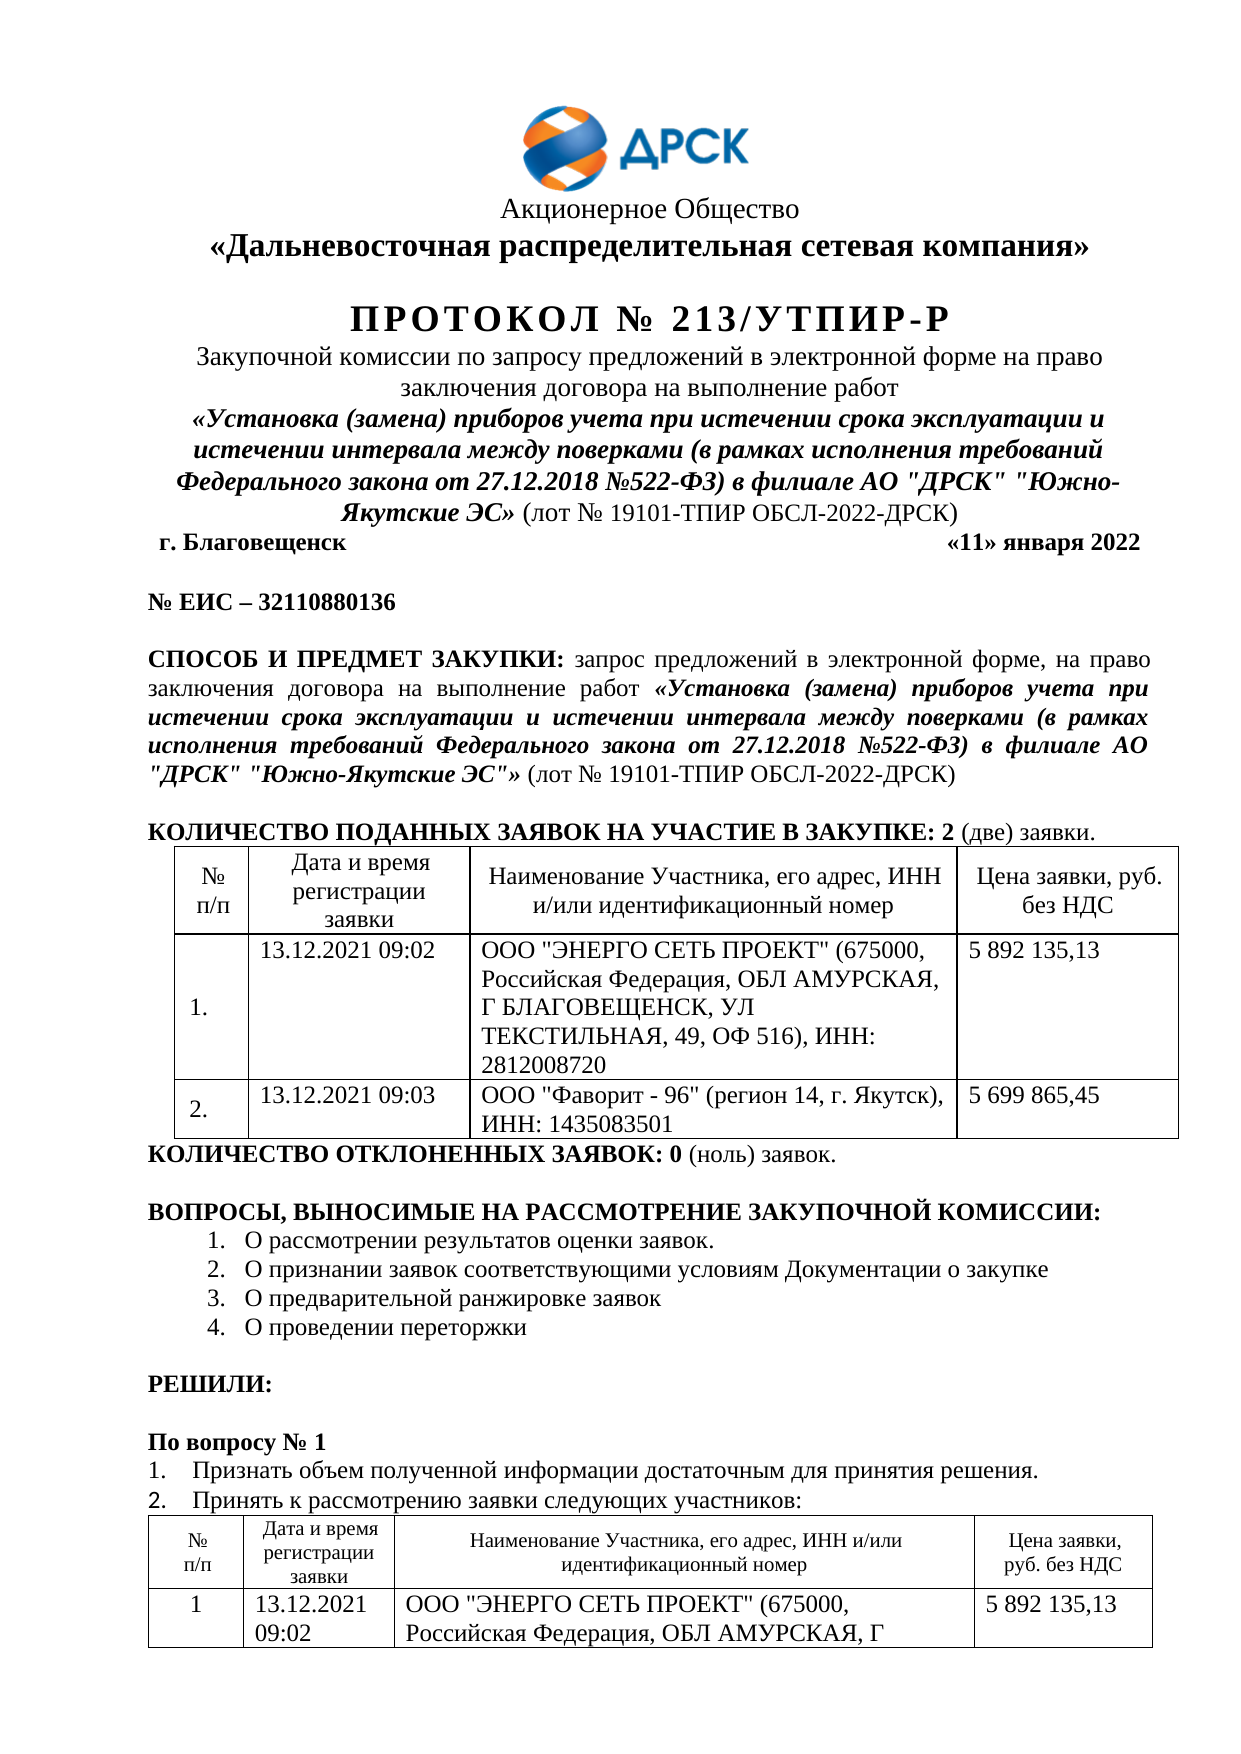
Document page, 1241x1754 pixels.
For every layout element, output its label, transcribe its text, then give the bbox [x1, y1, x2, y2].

table_header г. Благовещенск [148, 527, 652, 556]
list О предварительной ранжировке заявок [207, 1283, 1152, 1312]
text По вопросу № 1 [148, 1427, 1152, 1456]
list № ЕИС – 32110880136 [148, 587, 1152, 616]
table_cell [175, 1080, 248, 1138]
list О признании заявок соответствующими условиям Документации о закупке [207, 1254, 1152, 1283]
table_cell 5 892 135,13 [975, 1589, 1152, 1647]
table_cell 13.12.2021 09:03 [249, 1080, 469, 1138]
list Признать объем полученной информации достаточным для принятия решения. [148, 1456, 1152, 1484]
table_header «11» января 2022 [652, 527, 1152, 556]
table_cell ООО "Фаворит - 96" (регион 14, г. Якутск), ИНН: 1435083501 [471, 1080, 956, 1138]
table_header Цена заявки, руб. без НДС [975, 1516, 1152, 1588]
table_header Наименование Участника, его адрес, ИНН и/или идентификационный номер [471, 847, 956, 933]
table_cell 13.12.2021 09:02 [244, 1589, 394, 1647]
table_cell 13.12.2021 09:02 [249, 935, 469, 1079]
list О проведении переторжки [207, 1312, 1152, 1341]
list «Установка (замена) приборов учета при истечении срока эксплуатации и истечении интервала между поверками (в рамках исполнения требований Федерального закона от 27.12.2018 №522-ФЗ) в филиале АО "ДРСК" "Южно-Якутские ЭС» (лот № 19101-ТПИР ОБСЛ-2022-ДРСК) [148, 402, 1152, 527]
text ПРОТОКОЛ № 213/УТПИР-Р [148, 297, 1152, 340]
list Закупочной комиссии по запросу предложений в электронной форме на право заключения договора на выполнение работ [148, 340, 1152, 402]
table_cell 1 [149, 1589, 243, 1647]
text КОЛИЧЕСТВО ПОДАННЫХ ЗАЯВОК НА УЧАСТИЕ В ЗАКУПКЕ: 2 (две) заявки. [148, 817, 1152, 846]
list РЕШИЛИ: [148, 1369, 1152, 1398]
list Принять к рассмотрению заявки следующих участников: [148, 1484, 1152, 1515]
text «Дальневосточная распределительная сетевая компания» [148, 225, 1152, 263]
table_header Дата и время регистрации заявки [244, 1516, 394, 1588]
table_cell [395, 1589, 974, 1647]
text Акционерное Общество [148, 191, 1152, 225]
table_header № п/п [149, 1516, 243, 1588]
table_header Цена заявки, руб. без НДС [958, 847, 1178, 933]
picture [519, 103, 766, 192]
list СПОСОБ И ПРЕДМЕТ ЗАКУПКИ: запрос предложений в электронной форме, на право заключения договора на выполнение работ «Установка (замена) приборов учета при истечении срока эксплуатации и истечении интервала между поверками (в рамках исполнения требований Федерального закона от 27.12.2018 №522-ФЗ) в филиале АО "ДРСК" "Южно-Якутские ЭС"» (лот № 19101-ТПИР ОБСЛ-2022-ДРСК) [148, 644, 1152, 788]
table_cell ООО "ЭНЕРГО СЕТЬ ПРОЕКТ" (675000, Российская Федерация, ОБЛ АМУРСКАЯ, Г БЛАГОВЕЩЕНСК, УЛ ТЕКСТИЛЬНАЯ, 49, ОФ 516), ИНН: 2812008720 [471, 935, 956, 1079]
table_cell 5 699 865,45 [958, 1080, 1178, 1138]
table_header Дата и время регистрации заявки [249, 847, 469, 933]
table_cell [175, 935, 248, 1079]
list О рассмотрении результатов оценки заявок. [207, 1226, 1152, 1254]
table_cell 5 892 135,13 [958, 935, 1178, 1079]
table_header № п/п [175, 847, 248, 933]
text ВОПРОСЫ, ВЫНОСИМЫЕ НА РАССМОТРЕНИЕ ЗАКУПОЧНОЙ КОМИССИИ: [148, 1197, 1152, 1226]
text КОЛИЧЕСТВО ОТКЛОНЕННЫХ ЗАЯВОК: 0 (ноль) заявок. [148, 1139, 1137, 1168]
table_header Наименование Участника, его адрес, ИНН и/или идентификационный номер [395, 1516, 974, 1588]
